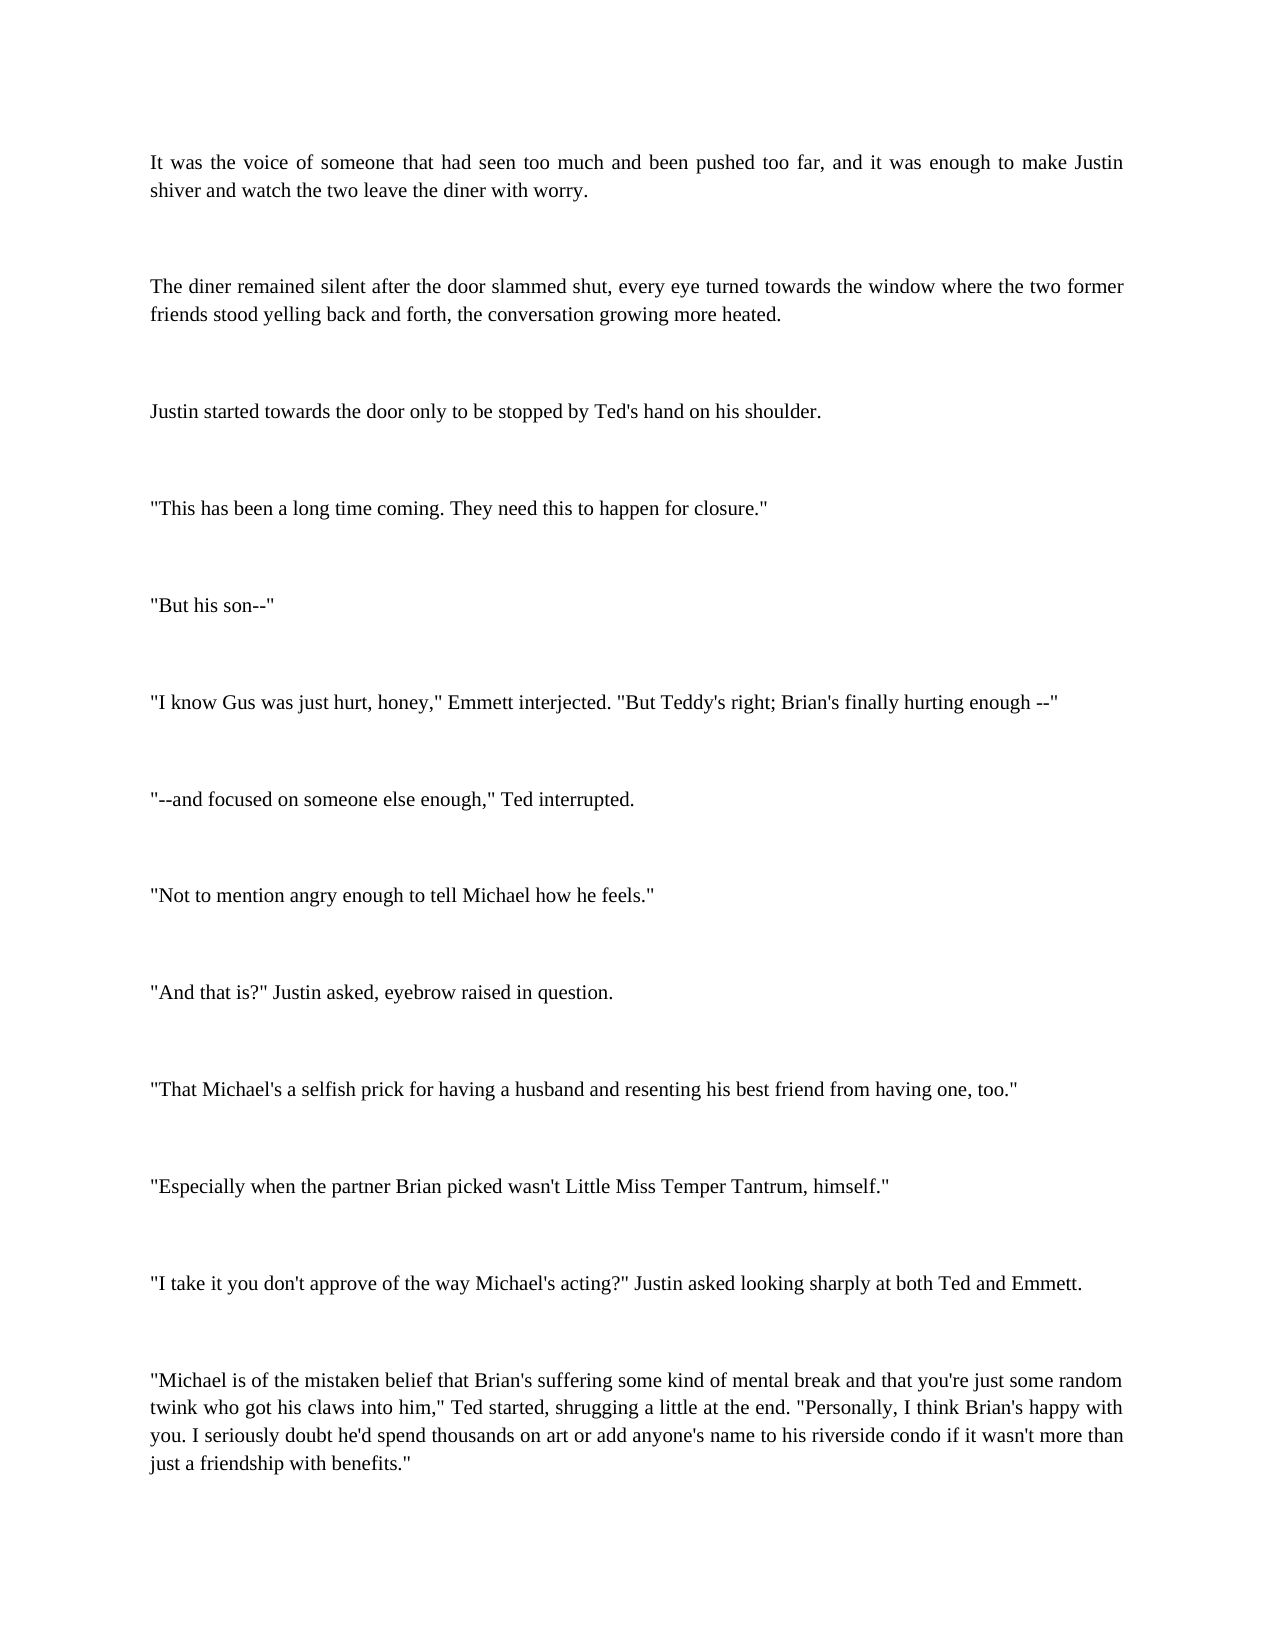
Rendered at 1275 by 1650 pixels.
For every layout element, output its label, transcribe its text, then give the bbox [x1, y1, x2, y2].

text "This has been a long time coming. They need this to happen for closure." [150, 496, 1125, 520]
text "That Michael's a selfish prick for having a husband and resenting his best friend from having one, too." [150, 1077, 1125, 1101]
text "I take it you don't approve of the way Michael's acting?" Justin asked looking sharply at both Ted and Emmett. [150, 1271, 1125, 1295]
text "But his son--" [150, 593, 1125, 617]
text It was the voice of someone that had seen too much and been pushed too far, and it was enough to make Justin shiver and watch the two leave the diner with worry. [150, 150, 1125, 202]
text The diner remained silent after the door slammed shut, every eye turned towards the window where the two former friends stood yelling back and forth, the conversation growing more heated. [150, 274, 1125, 326]
text Justin started towards the door only to be stopped by Ted's hand on his shoulder. [150, 399, 1125, 423]
text "Michael is of the mistaken belief that Brian's suffering some kind of mental break and that you're just some random twink who got his claws into him," Ted started, shrugging a little at the end. "Personally, I think Brian's happy with you. I seriously doubt he'd spend thousands on art or add anyone's name to his riverside condo if it wasn't more than just a friendship with benefits." [150, 1368, 1125, 1474]
text "And that is?" Justin asked, eyebrow raised in question. [150, 980, 1125, 1004]
text "--and focused on someone else enough," Ted interrupted. [150, 786, 1125, 811]
text "Not to mention angry enough to tell Michael how he feels." [150, 883, 1125, 907]
text "I know Gus was just hurt, honey," Emmett interjected. "But Teddy's right; Brian's finally hurting enough --" [150, 689, 1125, 714]
text "Especially when the partner Brian picked wasn't Little Miss Temper Tantrum, himself." [150, 1174, 1125, 1198]
